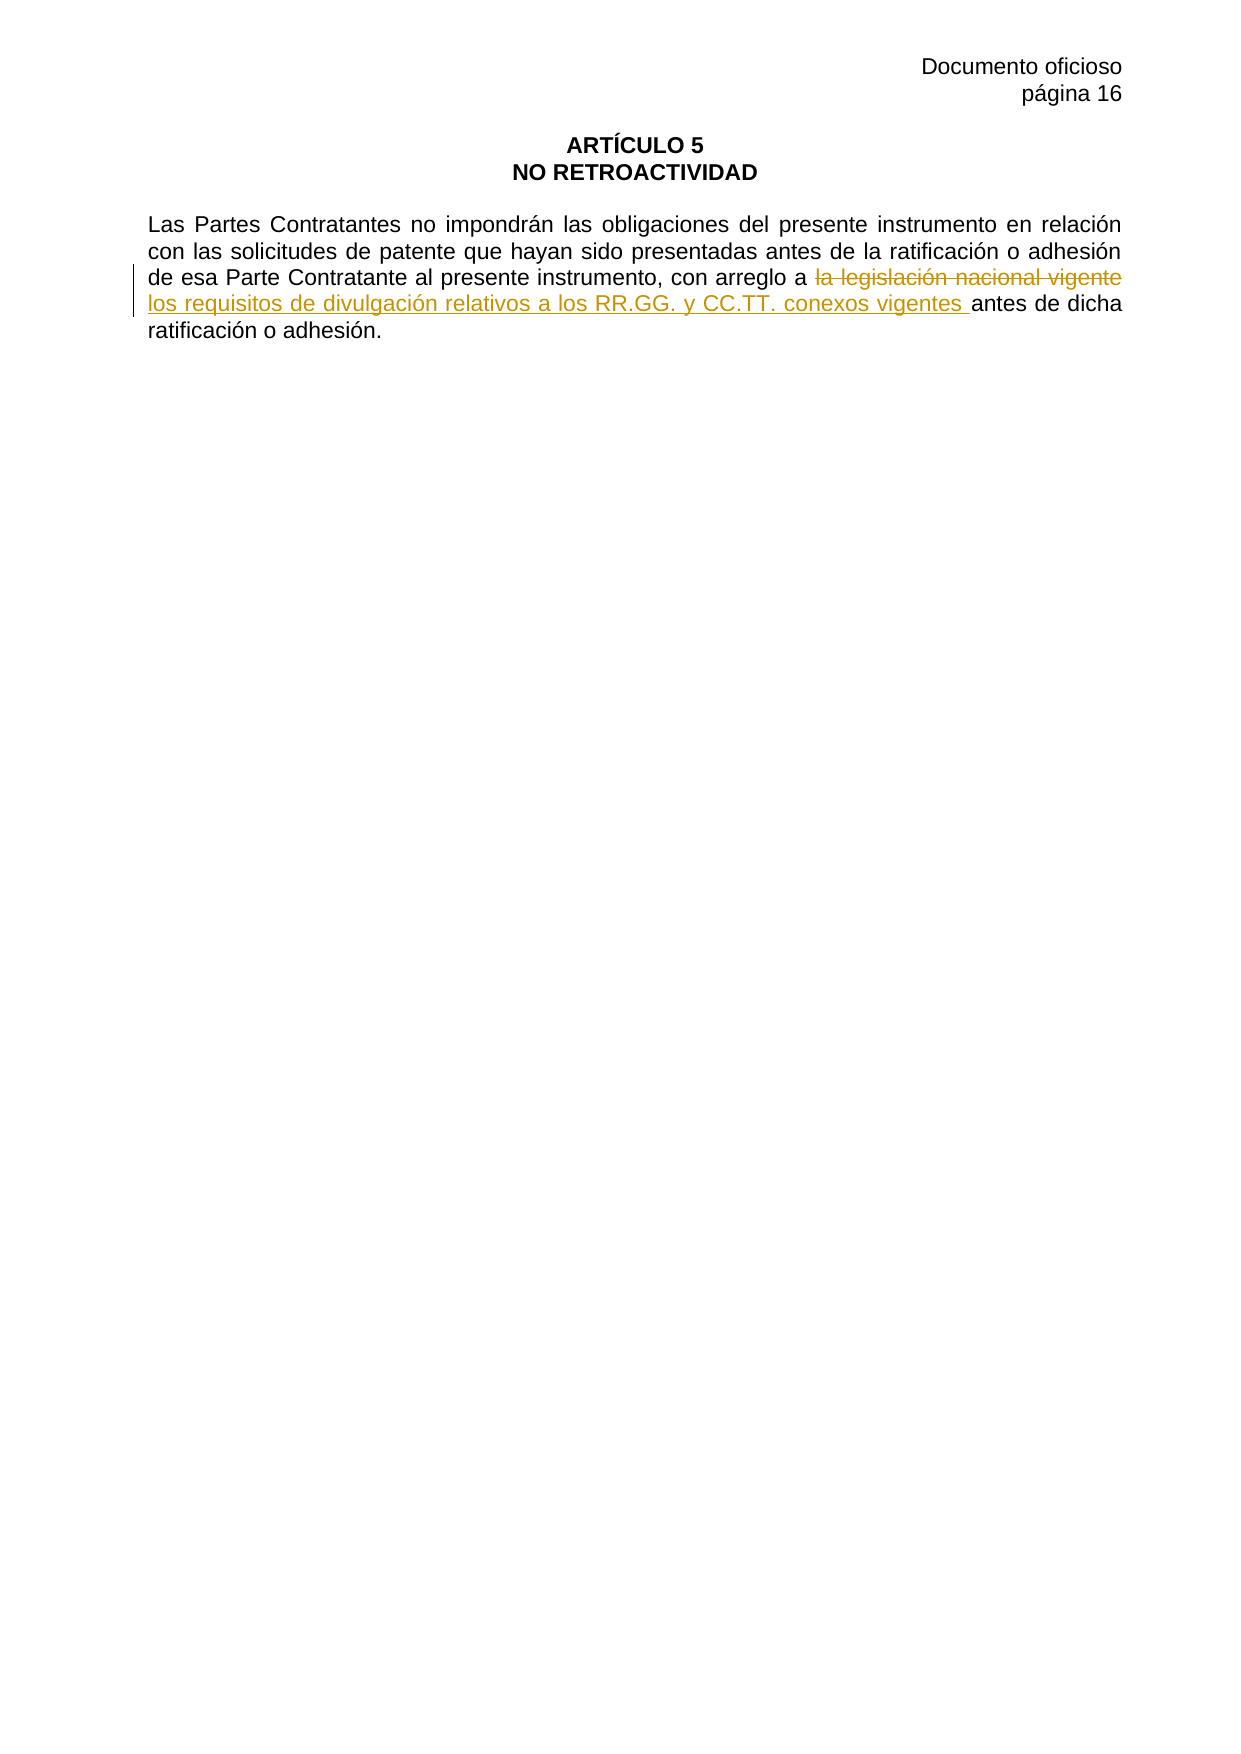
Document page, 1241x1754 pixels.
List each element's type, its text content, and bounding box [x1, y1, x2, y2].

text NO RETROACTIVIDAD [148, 158, 1122, 185]
text Las Partes Contratantes no impondrán las obligaciones del presente instrumento en relación con las solicitudes de patente que hayan sido presentadas antes de la ratificación o adhesión de esa Parte Contratante al presente instrumento, con arreglo a antes de dicha ratificación o adhesión. [148, 211, 1122, 343]
text ARTÍCULO 5 [148, 132, 1122, 158]
